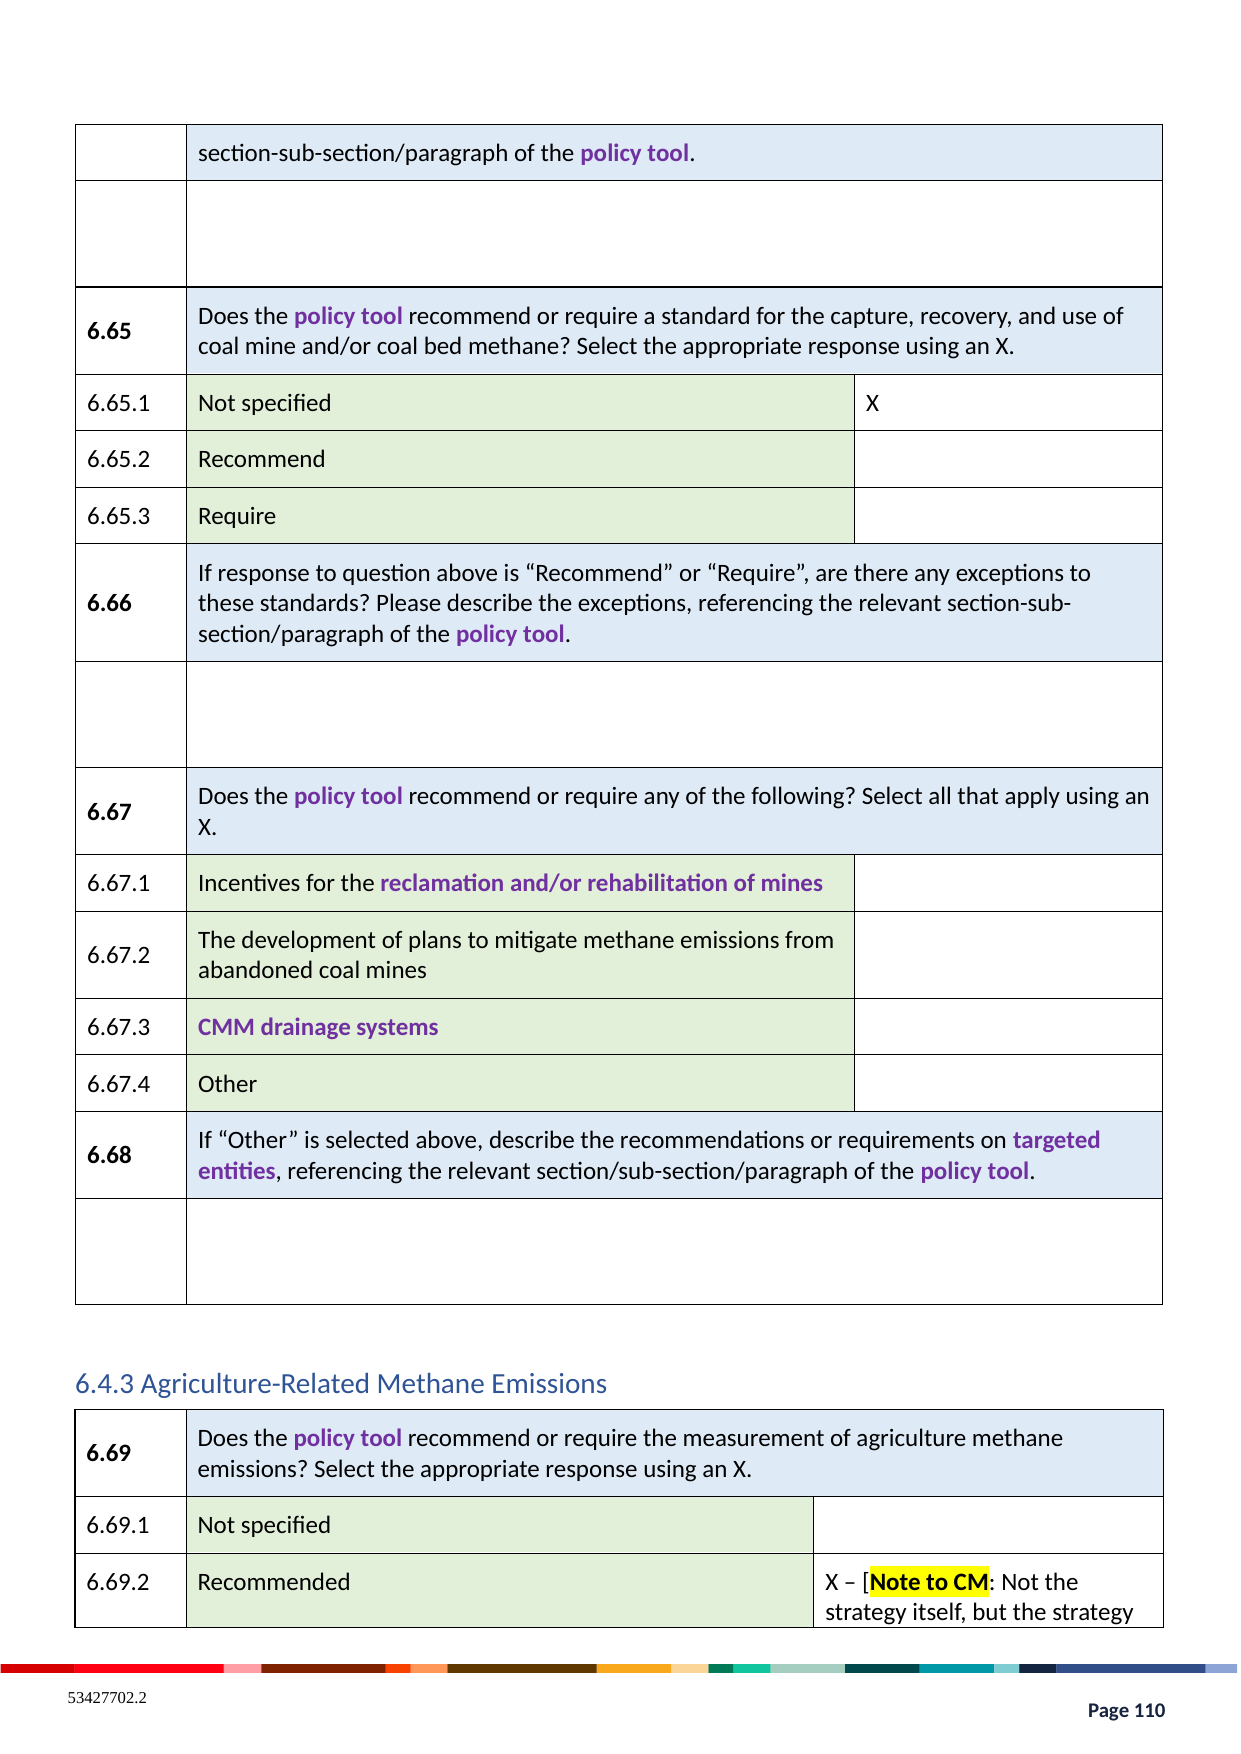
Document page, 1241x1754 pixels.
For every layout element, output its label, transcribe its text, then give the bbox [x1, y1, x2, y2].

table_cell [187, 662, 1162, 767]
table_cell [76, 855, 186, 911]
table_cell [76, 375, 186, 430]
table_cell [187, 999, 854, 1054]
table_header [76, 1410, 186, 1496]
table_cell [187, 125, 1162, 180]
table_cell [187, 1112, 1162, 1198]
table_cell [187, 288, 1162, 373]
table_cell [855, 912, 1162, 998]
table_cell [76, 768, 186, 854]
picture [0, 1664, 1236, 1673]
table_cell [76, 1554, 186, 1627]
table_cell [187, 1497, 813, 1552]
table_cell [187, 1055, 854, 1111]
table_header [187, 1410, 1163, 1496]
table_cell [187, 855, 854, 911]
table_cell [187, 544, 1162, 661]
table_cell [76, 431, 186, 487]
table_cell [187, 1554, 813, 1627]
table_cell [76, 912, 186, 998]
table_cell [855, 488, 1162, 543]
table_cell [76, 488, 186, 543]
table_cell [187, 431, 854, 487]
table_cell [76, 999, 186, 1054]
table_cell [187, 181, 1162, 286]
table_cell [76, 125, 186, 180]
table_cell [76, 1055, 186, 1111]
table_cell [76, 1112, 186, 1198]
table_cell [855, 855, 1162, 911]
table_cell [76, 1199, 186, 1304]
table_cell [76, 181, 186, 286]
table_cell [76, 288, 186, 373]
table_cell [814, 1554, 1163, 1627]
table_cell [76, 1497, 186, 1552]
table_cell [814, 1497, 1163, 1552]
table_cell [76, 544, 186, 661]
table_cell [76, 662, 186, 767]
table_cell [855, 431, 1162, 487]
subtitle 6.4.3 Agriculture-Related Methane Emissions [75, 1365, 1165, 1401]
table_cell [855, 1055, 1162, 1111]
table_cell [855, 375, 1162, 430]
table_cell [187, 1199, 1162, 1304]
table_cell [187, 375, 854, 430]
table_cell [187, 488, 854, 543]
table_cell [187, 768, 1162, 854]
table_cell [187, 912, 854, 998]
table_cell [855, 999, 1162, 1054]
